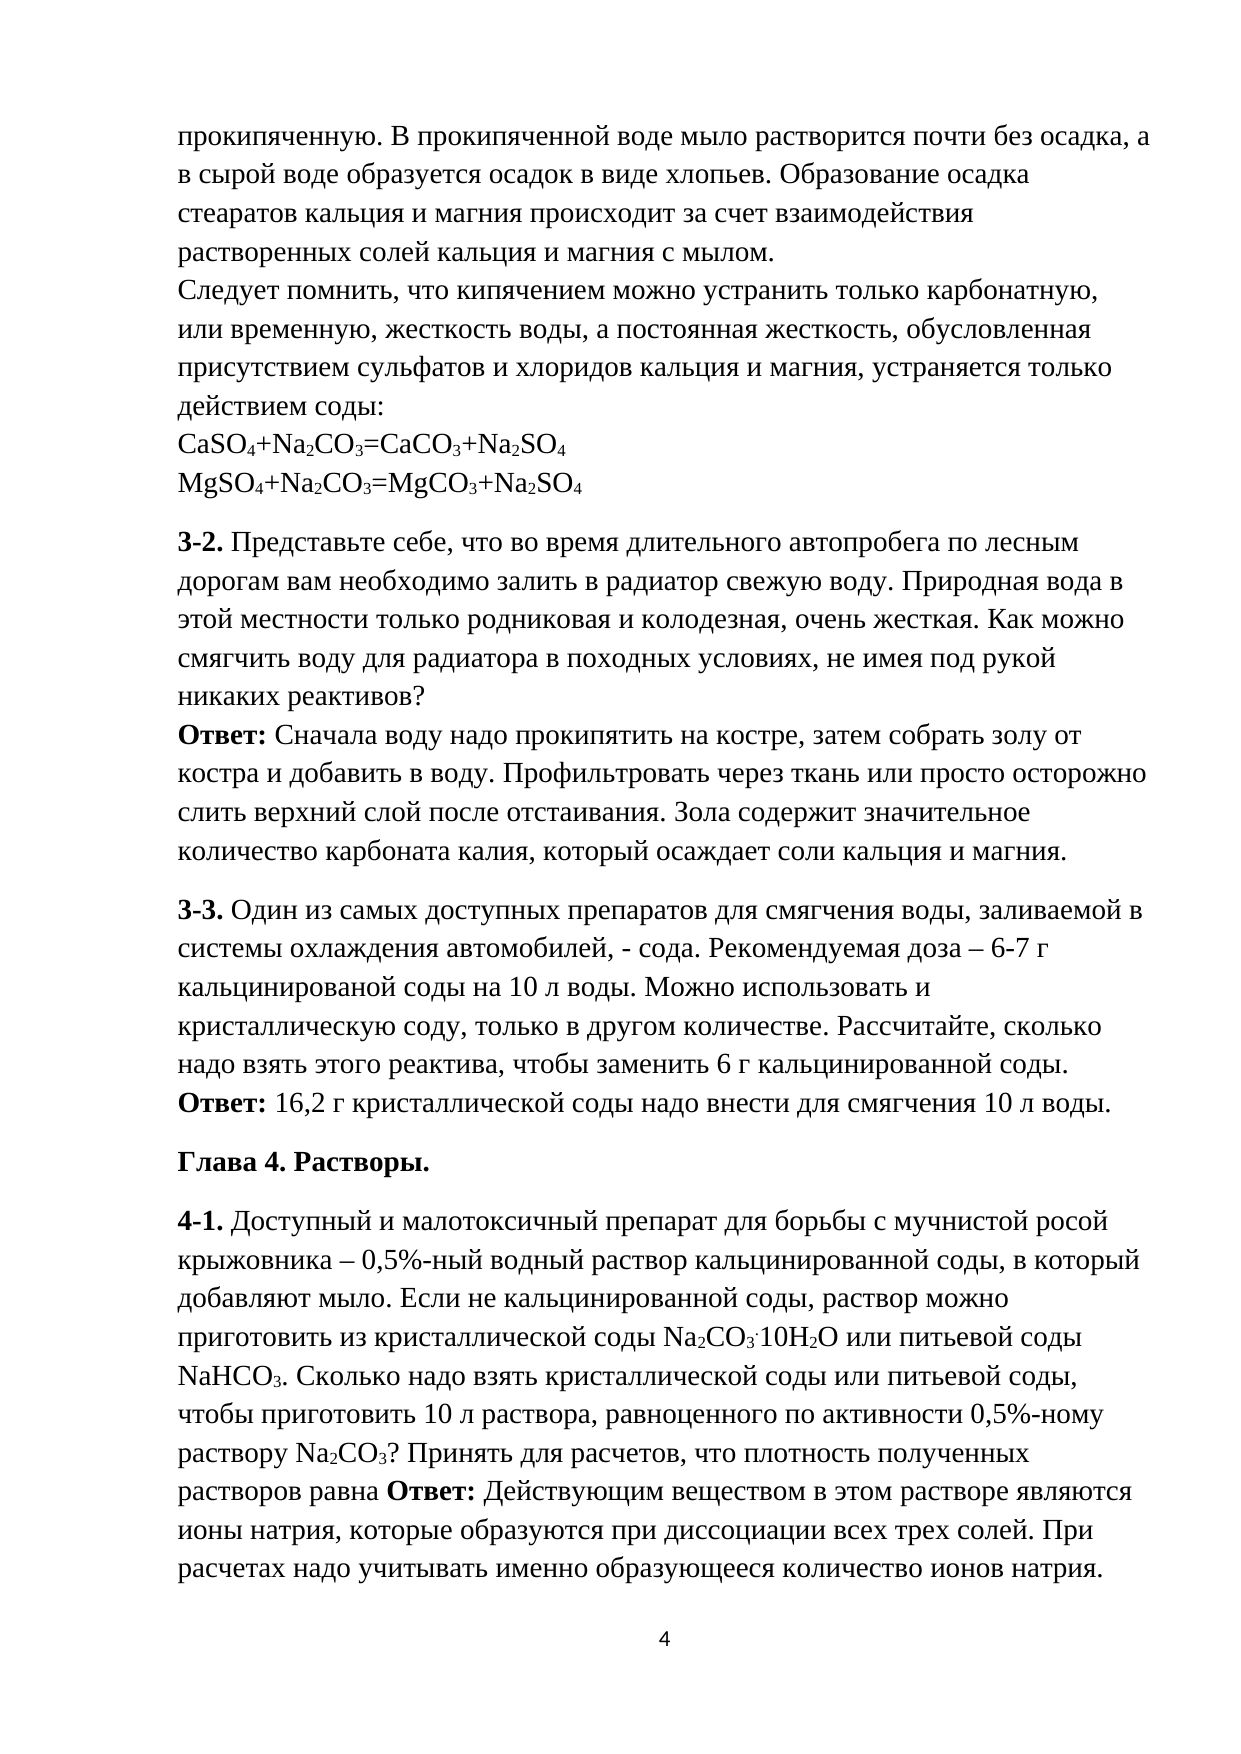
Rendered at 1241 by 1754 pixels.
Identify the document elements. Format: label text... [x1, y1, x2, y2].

text Ответ: Сначала воду надо прокипятить на костре, затем собрать золу от костра и добавить в воду. Профильтровать через ткань или просто осторожно слить верхний слой после отстаивания. Зола содержит значительное количество карбоната калия, который осаждает соли кальция и магния. [177, 717, 1152, 866]
text 4-1. Доступный и малотоксичный препарат для борьбы с мучнистой росой крыжовника – 0,5%-ный водный раствор кальцинированной соды, в который добавляют мыло. Если не кальцинированной соды, раствор можно приготовить из кристаллической соды Na2CO3.10H2O или питьевой соды NaHCO3. Сколько надо взять кристаллической соды или питьевой соды, чтобы приготовить 10 л раствора, равноценного по активности 0,5%-ному раствору Na2CO3? Принять для расчетов, что плотность полученных растворов равна Ответ: Действующим веществом в этом растворе являются ионы натрия, которые образуются при диссоциации всех трех солей. При расчетах надо учитывать именно образующееся количество ионов натрия. [177, 1203, 1152, 1584]
text 3-2. Представьте себе, что во время длительного автопробега по лесным дорогам вам необходимо залить в радиатор свежую воду. Природная вода в этой местности только родниковая и колодезная, очень жесткая. Как можно смягчить воду для радиатора в походных условиях, не имея под рукой никаких реактивов? [177, 524, 1152, 712]
text Ответ: 16,2 г кристаллической соды надо внести для смягчения 10 л воды. [177, 1085, 1152, 1118]
text MgSO4+Na2CO3=MgCO3+Na2SO4 [177, 465, 1152, 498]
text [177, 118, 1152, 267]
text 3-3. Один из самых доступных препаратов для смягчения воды, заливаемой в системы охлаждения автомобилей, - сода. Рекомендуемая доза – 6-7 г кальцинированой соды на 10 л воды. Можно использовать и кристаллическую соду, только в другом количестве. Рассчитайте, сколько надо взять этого реактива, чтобы заменить 6 г кальцинированной соды. [177, 892, 1152, 1080]
text Следует помнить, что кипячением можно устранить только карбонатную, или временную, жесткость воды, а постоянная жесткость, обусловленная присутствием сульфатов и хлоридов кальция и магния, устраняется только действием соды: [177, 272, 1152, 421]
text Глава 4. Растворы. [177, 1144, 1152, 1178]
text СaSO4+Na2CO3=CaCO3+Na2SO4 [177, 426, 1152, 460]
